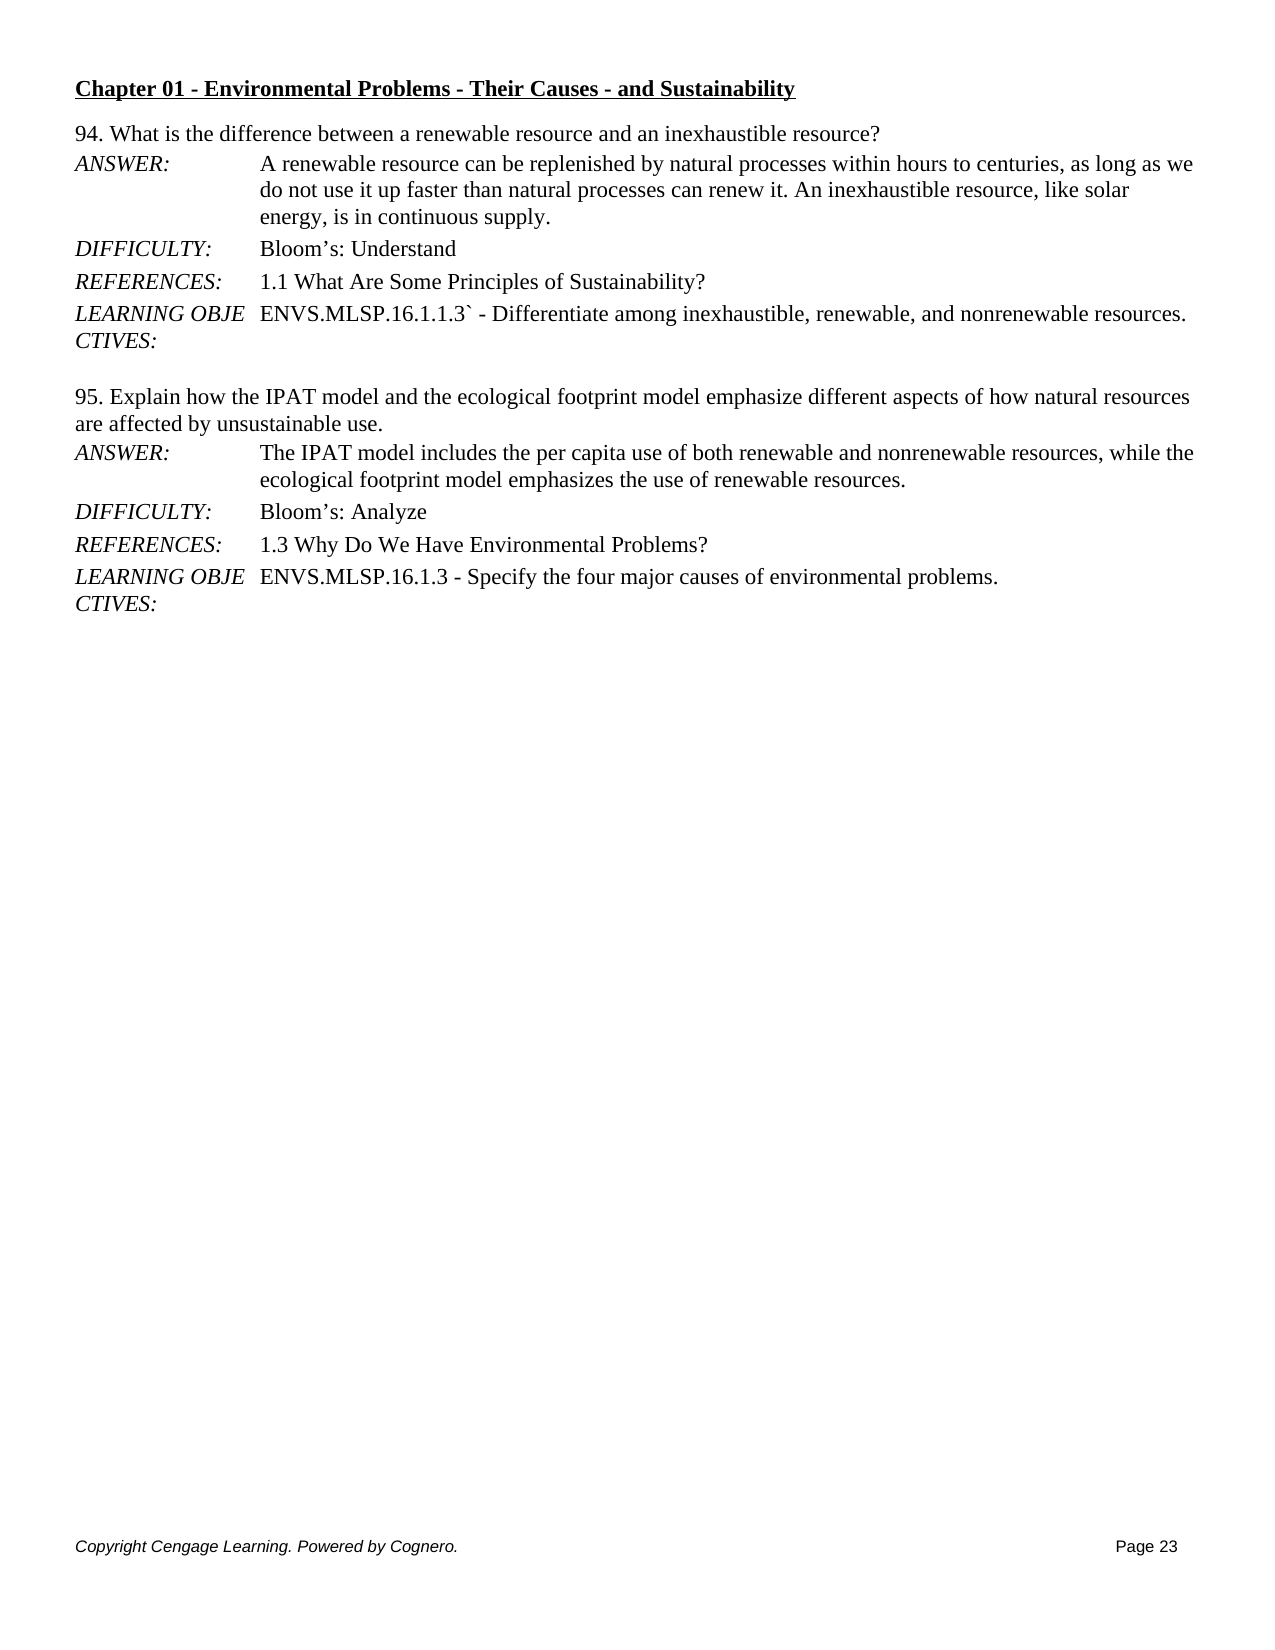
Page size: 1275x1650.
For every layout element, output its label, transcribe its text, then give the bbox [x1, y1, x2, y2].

table_header 95. ​Explain how the IPAT model and the ecological footprint model emphasize different aspects of how natural resources are affected by unsustainable use. [75, 384, 1200, 619]
table_header 94. What is the difference between a renewable resource and an inexhaustible resource?​ [75, 121, 1200, 356]
